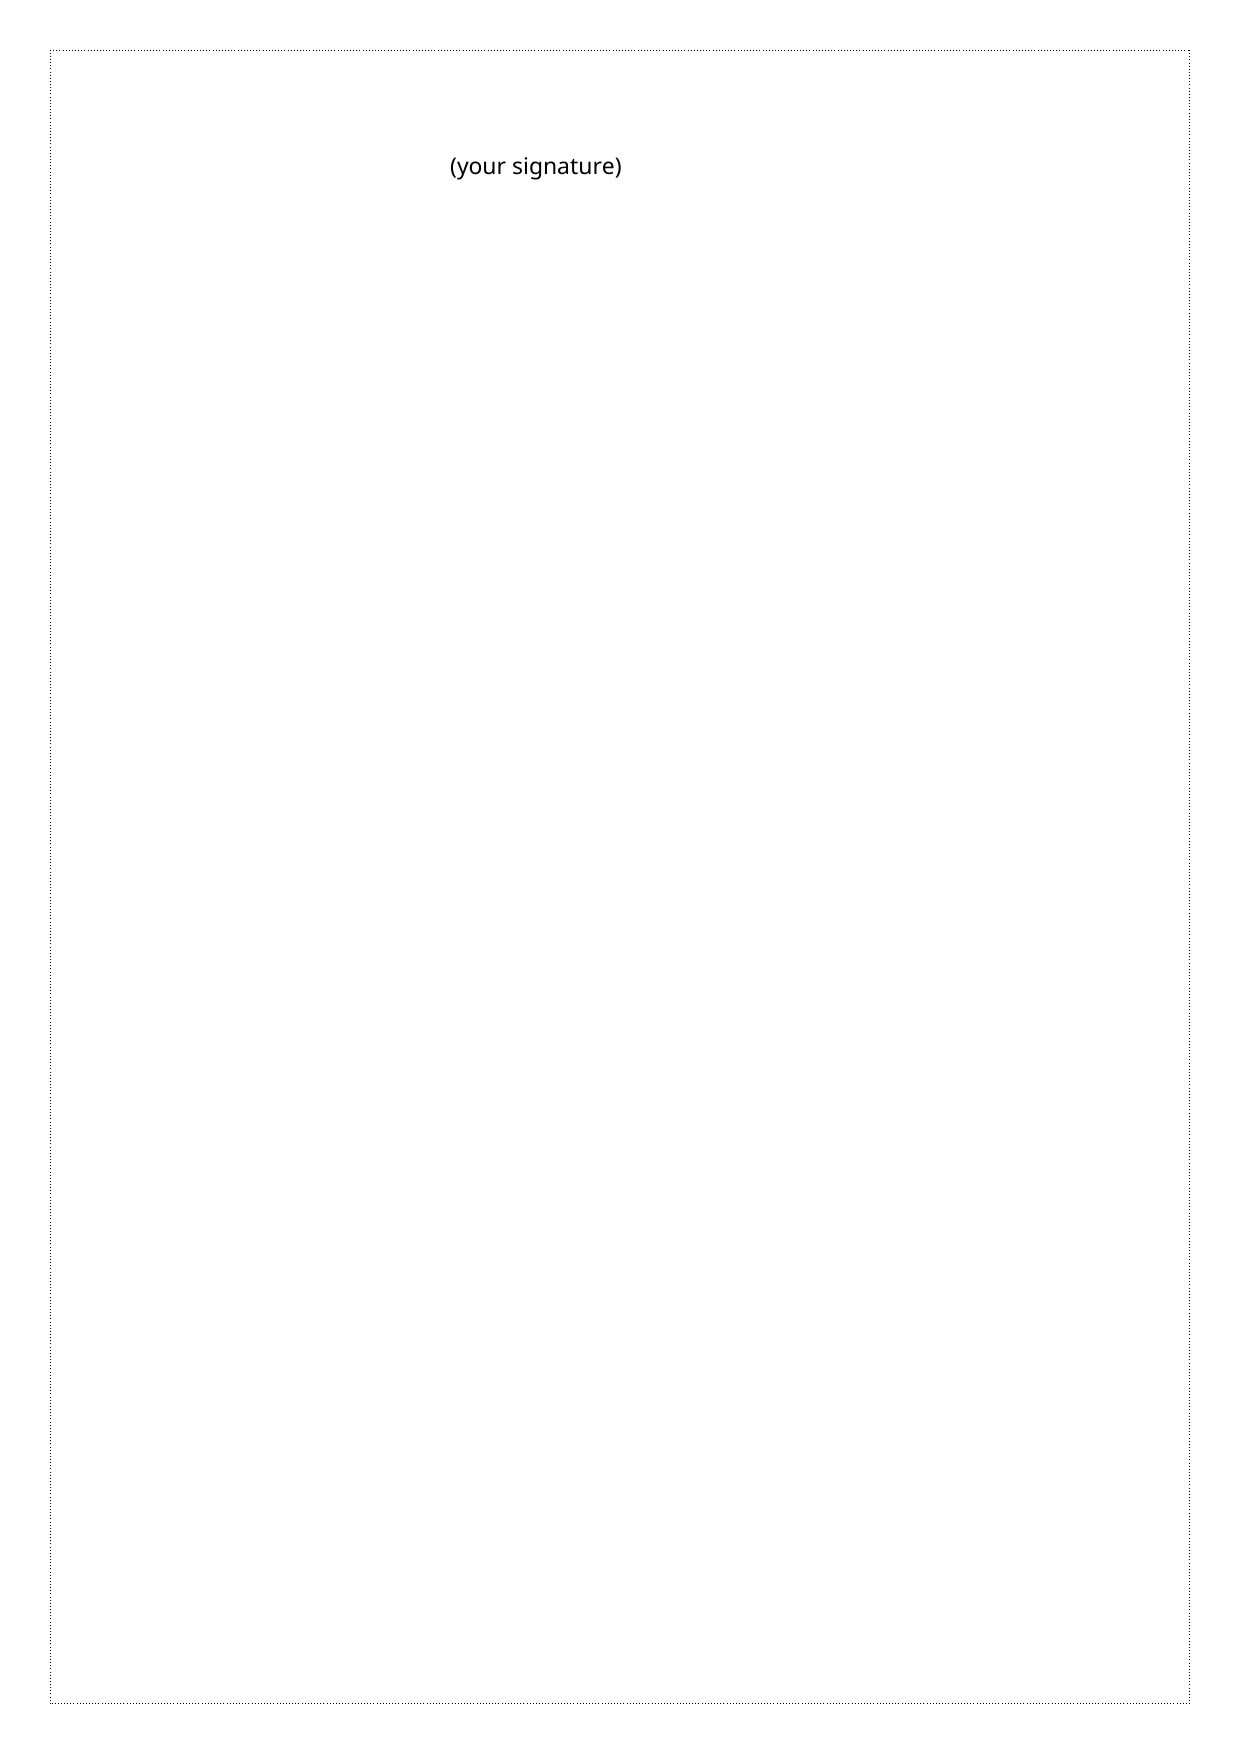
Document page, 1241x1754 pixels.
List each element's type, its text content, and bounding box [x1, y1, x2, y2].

text (your signature) [450, 150, 1090, 181]
